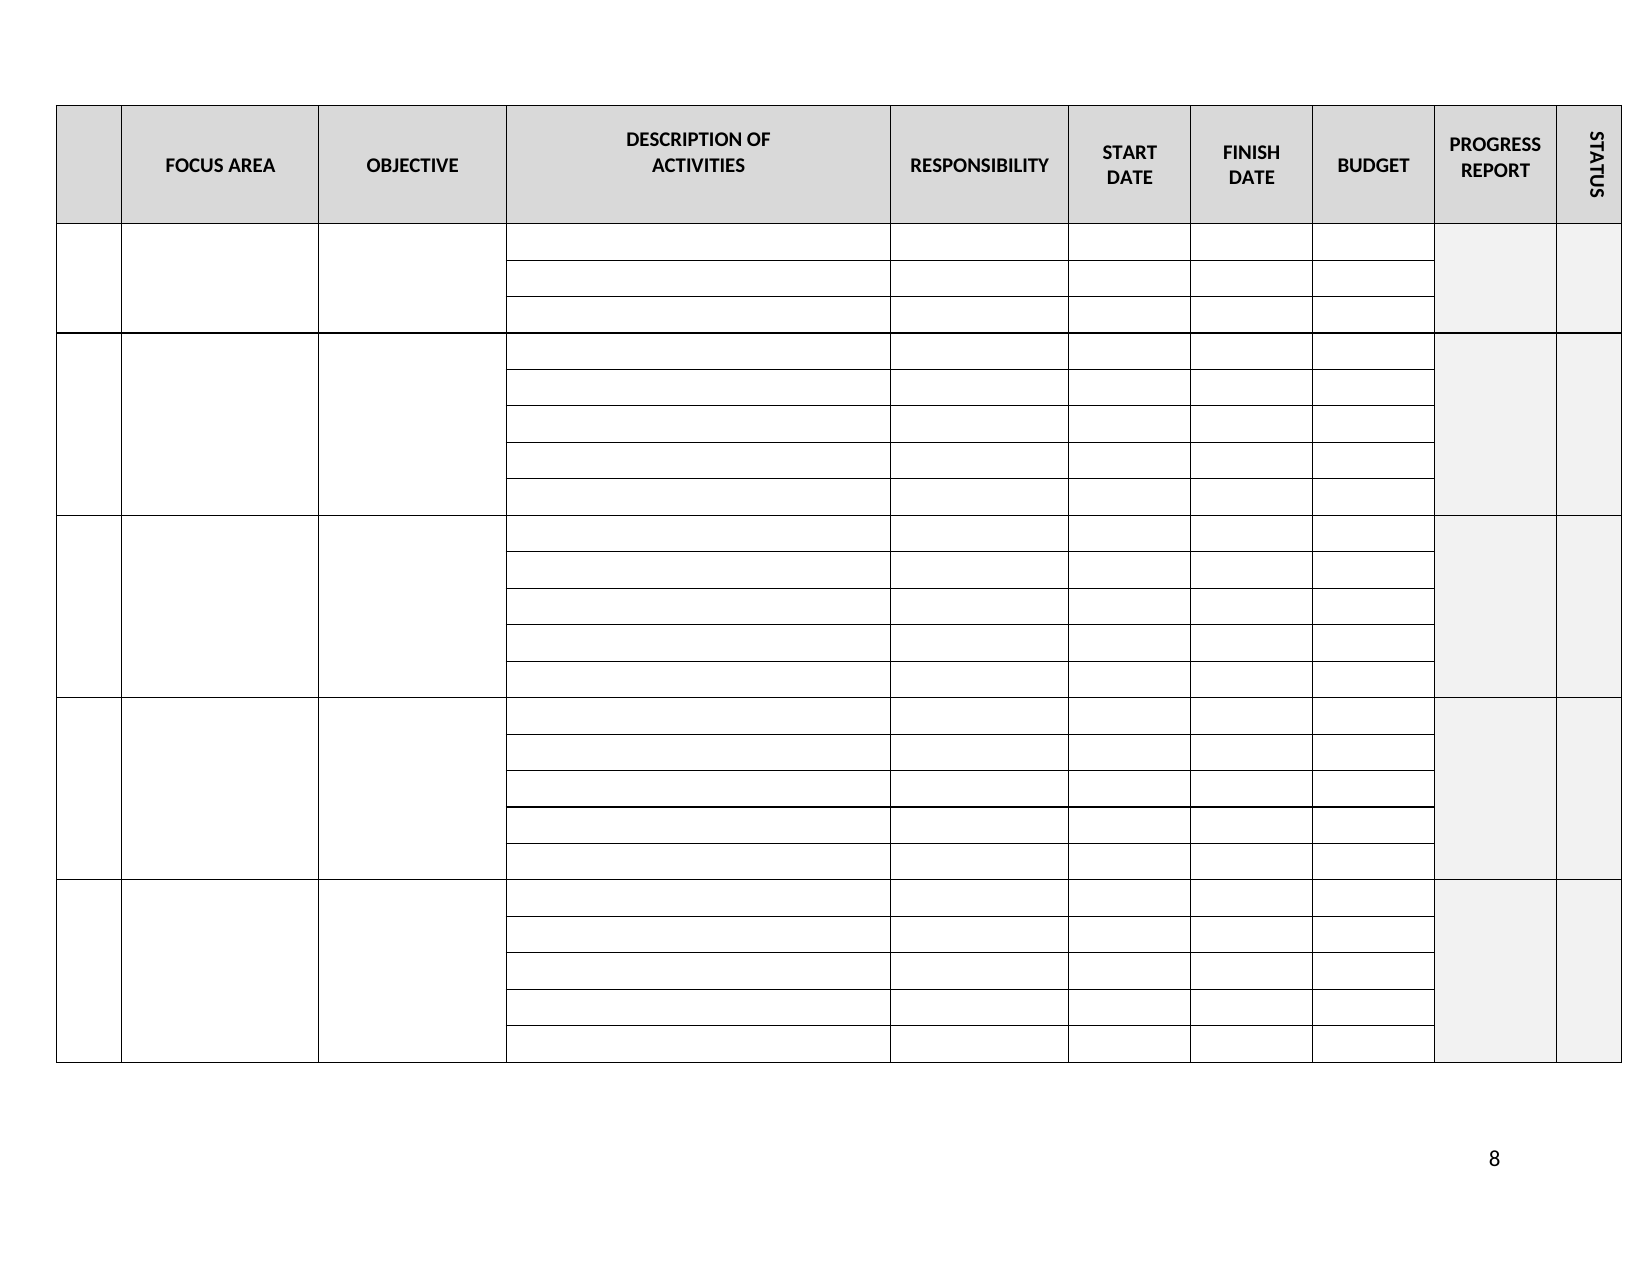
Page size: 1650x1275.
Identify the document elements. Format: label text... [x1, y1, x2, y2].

table_cell [1313, 406, 1434, 442]
table_cell [507, 917, 890, 952]
table_cell [891, 516, 1068, 551]
table_cell [891, 406, 1068, 442]
table_cell [891, 990, 1068, 1025]
table_header FINISH DATE [1191, 106, 1312, 223]
table_header OBJECTIVE [319, 106, 506, 223]
table_cell [1069, 698, 1190, 733]
table_cell [1313, 771, 1434, 806]
table_cell [1069, 953, 1190, 989]
table_cell [507, 771, 890, 806]
table_cell [1069, 297, 1190, 332]
table_cell [1191, 844, 1312, 879]
table_cell [1435, 334, 1556, 515]
table_cell [891, 662, 1068, 697]
table_cell [891, 844, 1068, 879]
table_cell [891, 1026, 1068, 1062]
table_cell [1313, 953, 1434, 989]
table_cell [1313, 917, 1434, 952]
table_cell [1313, 516, 1434, 551]
table_cell [1191, 297, 1312, 332]
table_cell [122, 880, 318, 1062]
table_cell [507, 1026, 890, 1062]
table_cell [1069, 880, 1190, 916]
table_cell [1313, 297, 1434, 332]
table_cell [1069, 1026, 1190, 1062]
table_cell [1191, 808, 1312, 843]
table_cell [507, 370, 890, 405]
table_cell [891, 479, 1068, 515]
table_cell [1069, 443, 1190, 478]
table_cell [57, 698, 121, 879]
table_cell [1069, 552, 1190, 588]
table_cell [507, 880, 890, 916]
table_cell [1313, 261, 1434, 296]
table_cell [891, 334, 1068, 369]
table_cell [507, 334, 890, 369]
table_cell [507, 261, 890, 296]
table_cell [891, 735, 1068, 770]
table_cell [1191, 589, 1312, 624]
table_cell [1069, 735, 1190, 770]
table_cell [1191, 406, 1312, 442]
table_cell [507, 844, 890, 879]
table_cell [891, 953, 1068, 989]
table_cell [1313, 990, 1434, 1025]
table_cell [891, 443, 1068, 478]
table_cell [1191, 990, 1312, 1025]
table_cell [1435, 516, 1556, 697]
table_cell [891, 771, 1068, 806]
table_cell [1069, 625, 1190, 661]
table_cell [507, 406, 890, 442]
table_cell [891, 370, 1068, 405]
table_cell [1191, 698, 1312, 733]
table_cell [1069, 224, 1190, 259]
table_cell [507, 297, 890, 332]
table_cell [1313, 443, 1434, 478]
table_cell [507, 953, 890, 989]
table_cell [1191, 334, 1312, 369]
table_cell [1069, 808, 1190, 843]
table_cell [1191, 479, 1312, 515]
table_cell [122, 516, 318, 697]
table_cell [891, 698, 1068, 733]
table_cell [1191, 370, 1312, 405]
table_cell [507, 224, 890, 259]
table_cell [57, 516, 121, 697]
table_cell [1191, 771, 1312, 806]
table_cell [507, 808, 890, 843]
table_cell [319, 698, 506, 879]
table_cell [891, 880, 1068, 916]
table_cell [1313, 698, 1434, 733]
table_header STATUS [1557, 106, 1621, 223]
table_cell [507, 735, 890, 770]
table_cell [1069, 990, 1190, 1025]
table_cell [1557, 334, 1621, 515]
table_cell [1069, 662, 1190, 697]
table_cell [1313, 479, 1434, 515]
table_cell [891, 552, 1068, 588]
table_cell [891, 917, 1068, 952]
table_cell [891, 224, 1068, 259]
table_cell [57, 880, 121, 1062]
table_cell [1069, 334, 1190, 369]
table_cell [1191, 443, 1312, 478]
table_cell [1313, 370, 1434, 405]
table_header FOCUS AREA [122, 106, 318, 223]
table_cell [1557, 698, 1621, 879]
table_cell [1069, 479, 1190, 515]
table_header DESCRIPTION OF ACTIVITIES [507, 106, 890, 223]
table_cell [1313, 625, 1434, 661]
table_header [57, 106, 121, 223]
table_header START DATE [1069, 106, 1190, 223]
table_cell [1069, 516, 1190, 551]
table_cell [507, 589, 890, 624]
table_cell [1435, 880, 1556, 1062]
table_header PROGRESS REPORT [1435, 106, 1556, 223]
table_cell [1313, 880, 1434, 916]
table_header RESPONSIBILITY [891, 106, 1068, 223]
table_cell [1069, 589, 1190, 624]
table_cell [1191, 224, 1312, 259]
table_cell [1191, 917, 1312, 952]
table_cell [1191, 953, 1312, 989]
table_cell [1313, 589, 1434, 624]
table_header BUDGET [1313, 106, 1434, 223]
table_cell [122, 334, 318, 515]
table_cell [319, 516, 506, 697]
table_cell [57, 334, 121, 515]
table_cell [891, 625, 1068, 661]
table_cell [1069, 406, 1190, 442]
table_cell [507, 625, 890, 661]
table_cell [1557, 516, 1621, 697]
table_cell [891, 297, 1068, 332]
table_cell [1069, 370, 1190, 405]
table_cell [1191, 1026, 1312, 1062]
table_cell [891, 589, 1068, 624]
table_cell [1313, 662, 1434, 697]
table_cell [1313, 1026, 1434, 1062]
table_cell [1069, 917, 1190, 952]
table_cell [1191, 552, 1312, 588]
table_cell [319, 880, 506, 1062]
table_cell [1313, 808, 1434, 843]
table_cell [1313, 224, 1434, 259]
table_cell [507, 662, 890, 697]
table_cell [1191, 880, 1312, 916]
table_cell [1191, 516, 1312, 551]
table_cell [1191, 662, 1312, 697]
table_cell [507, 990, 890, 1025]
table_cell [1313, 735, 1434, 770]
table_cell [507, 552, 890, 588]
table_cell [1313, 334, 1434, 369]
table_cell [1191, 625, 1312, 661]
table_cell [122, 698, 318, 879]
table_cell [1313, 844, 1434, 879]
table_cell [1191, 261, 1312, 296]
table_cell [1191, 735, 1312, 770]
table_cell [891, 808, 1068, 843]
table_cell [1435, 698, 1556, 879]
table_cell [1069, 261, 1190, 296]
table_cell [507, 698, 890, 733]
table_cell [891, 261, 1068, 296]
table_cell [507, 443, 890, 478]
table_cell [1557, 880, 1621, 1062]
table_cell [1069, 771, 1190, 806]
table_cell [1069, 844, 1190, 879]
table_cell [319, 334, 506, 515]
table_cell [1313, 552, 1434, 588]
table_cell [507, 479, 890, 515]
table_cell [507, 516, 890, 551]
